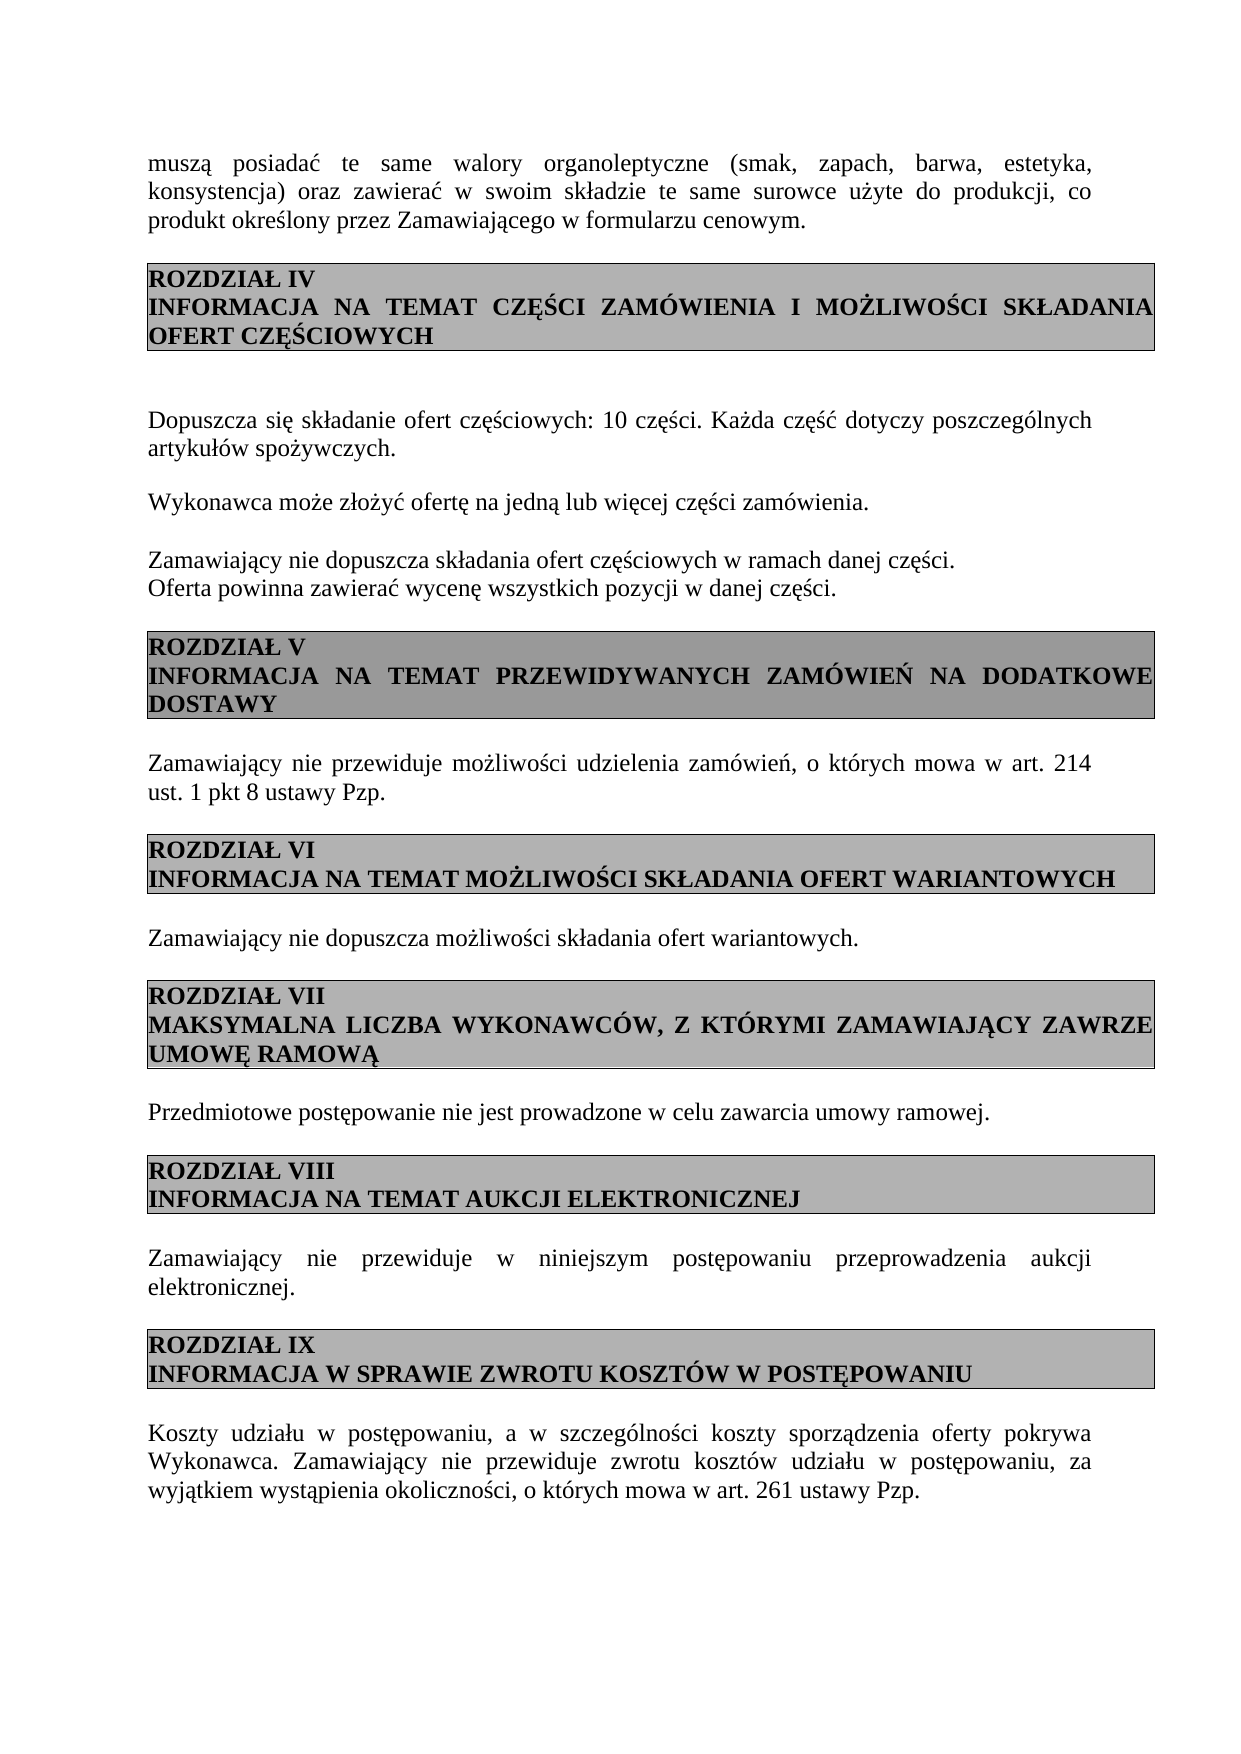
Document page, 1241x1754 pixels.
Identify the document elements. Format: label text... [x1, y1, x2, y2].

text Przedmiotowe postępowanie nie jest prowadzone w celu zawarcia umowy ramowej. [148, 1097, 1093, 1126]
text Dopuszcza się składanie ofert częściowych: 10 części. Każda część dotyczy poszczególnych artykułów spożywczych. [148, 405, 1093, 462]
text Zamawiający nie przewiduje w niniejszym postępowaniu przeprowadzenia aukcji elektronicznej. [148, 1243, 1093, 1301]
table_header ROZDZIAŁ VI INFORMACJA NA TEMAT MOŻLIWOŚCI SKŁADANIA OFERT WARIANTOWYCH [148, 835, 1154, 893]
text Zamawiający nie dopuszcza możliwości składania ofert wariantowych. [148, 923, 1093, 951]
text Zamawiający nie dopuszcza składania ofert częściowych w ramach danej części. [148, 545, 1093, 573]
table_header ROZDZIAŁ IV INFORMACJA NA TEMAT CZĘŚCI ZAMÓWIENIA I MOŻLIWOŚCI SKŁADANIA OFERT CZĘŚCIOWYCH [148, 264, 1154, 350]
text Wykonawca może złożyć ofertę na jedną lub więcej części zamówienia. [148, 487, 1093, 516]
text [148, 148, 1093, 234]
table_header ROZDZIAŁ VIII INFORMACJA NA TEMAT AUKCJI ELEKTRONICZNEJ [148, 1156, 1154, 1213]
text Koszty udziału w postępowaniu, a w szczególności koszty sporządzenia oferty pokrywa Wykonawca. Zamawiający nie przewiduje zwrotu kosztów udziału w postępowaniu, za wyjątkiem wystąpienia okoliczności, o których mowa w art. 261 ustawy Pzp. [148, 1418, 1093, 1504]
table_header ROZDZIAŁ IX INFORMACJA W SPRAWIE ZWROTU KOSZTÓW W POSTĘPOWANIU [148, 1330, 1154, 1388]
table_header ROZDZIAŁ VII MAKSYMALNA LICZBA WYKONAWCÓW, Z KTÓRYMI ZAMAWIAJĄCY ZAWRZE UMOWĘ RAMOWĄ [148, 981, 1154, 1067]
table_header ROZDZIAŁ V INFORMACJA NA TEMAT PRZEWIDYWANYCH ZAMÓWIEŃ NA DODATKOWE DOSTAWY [148, 632, 1154, 718]
text Zamawiający nie przewiduje możliwości udzielenia zamówień, o których mowa w art. 214 ust. 1 pkt 8 ustawy Pzp. [148, 748, 1093, 806]
text Oferta powinna zawierać wycenę wszystkich pozycji w danej części. [148, 573, 1093, 602]
